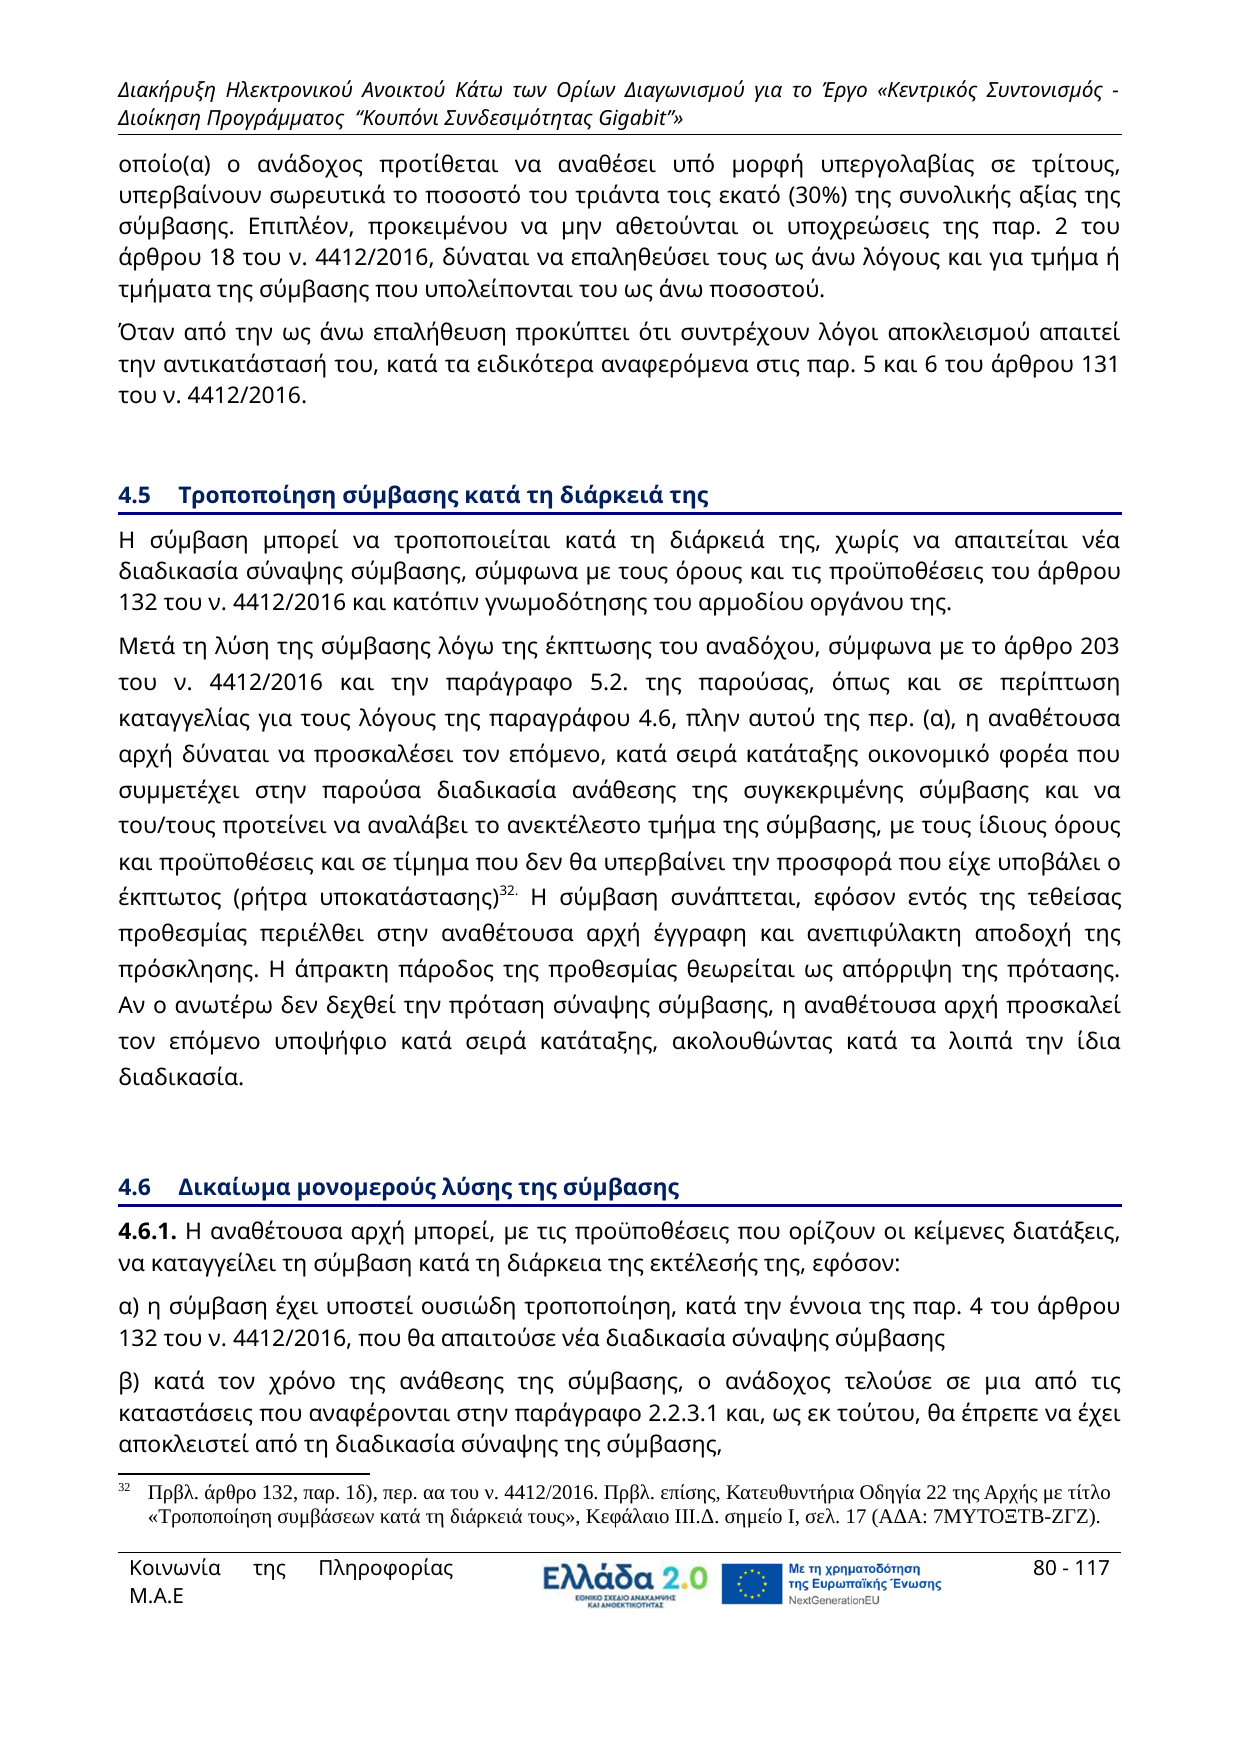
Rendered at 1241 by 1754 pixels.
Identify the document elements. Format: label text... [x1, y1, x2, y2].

text Όταν από την ως άνω επαλήθευση προκύπτει ότι συντρέχουν λόγοι αποκλεισμού απαιτεί την αντικατάστασή του, κατά τα ειδικότερα αναφερόμενα στις παρ. 5 και 6 του άρθρου 131 του ν. 4412/2016. [118, 316, 1122, 410]
subtitle Τροποποίηση σύμβασης κατά τη διάρκειά της [118, 479, 1122, 512]
picture [541, 1557, 948, 1609]
text β) κατά τον χρόνο της ανάθεσης της σύμβασης, ο ανάδοχος τελούσε σε μια από τις καταστάσεις που αναφέρονται στην παράγραφο 2.2.3.1 και, ως εκ τούτου, θα έπρεπε να έχει αποκλειστεί από τη διαδικασία σύναψης της σύμβασης, [118, 1365, 1122, 1459]
text 4.6.1. Η αναθέτουσα αρχή μπορεί, με τις προϋποθέσεις που ορίζουν οι κείμενες διατάξεις, να καταγγείλει τη σύμβαση κατά τη διάρκεια της εκτέλεσής της, εφόσον: [118, 1215, 1122, 1278]
text Μετά τη λύση της σύμβασης λόγω της έκπτωσης του αναδόχου, σύμφωνα με το άρθρο 203 του ν. 4412/2016 και την παράγραφο 5.2. της παρούσας, όπως και σε περίπτωση καταγγελίας για τους λόγους της παραγράφου 4.6, πλην αυτού της περ. (α), η αναθέτουσα αρχή δύναται να προσκαλέσει τον επόμενο, κατά σειρά κατάταξης οικονομικό φορέα που συμμετέχει στην παρούσα διαδικασία ανάθεσης της συγκεκριμένης σύμβασης και να του/τους προτείνει να αναλάβει το ανεκτέλεστο τμήμα της σύμβασης, με τους ίδιους όρους και προϋποθέσεις και σε τίμημα που δεν θα υπερβαίνει την προσφορά που είχε υποβάλει ο έκπτωτος (ρήτρα υποκατάστασης). Η σύμβαση συνάπτεται, εφόσον εντός της τεθείσας προθεσμίας περιέλθει στην αναθέτουσα αρχή έγγραφη και ανεπιφύλακτη αποδοχή της πρόσκλησης. Η άπρακτη πάροδος της προθεσμίας θεωρείται ως απόρριψη της πρότασης. Αν ο ανωτέρω δεν δεχθεί την πρόταση σύναψης σύμβασης, η αναθέτουσα αρχή προσκαλεί τον επόμενο υποψήφιο κατά σειρά κατάταξης, ακολουθώντας κατά τα λοιπά την ίδια διαδικασία. [118, 630, 1122, 1092]
subtitle Δικαίωμα μονομερούς λύσης της σύμβασης [118, 1170, 1122, 1204]
text Η σύμβαση μπορεί να τροποποιείται κατά τη διάρκειά της, χωρίς να απαιτείται νέα διαδικασία σύναψης σύμβασης, σύμφωνα με τους όρους και τις προϋποθέσεις του άρθρου 132 του ν. 4412/2016 και κατόπιν γνωμοδότησης του αρμοδίου οργάνου της. [118, 523, 1122, 617]
text α) η σύμβαση έχει υποστεί ουσιώδη τροποποίηση, κατά την έννοια της παρ. 4 του άρθρου 132 του ν. 4412/2016, που θα απαιτούσε νέα διαδικασία σύναψης σύμβασης [118, 1290, 1122, 1353]
